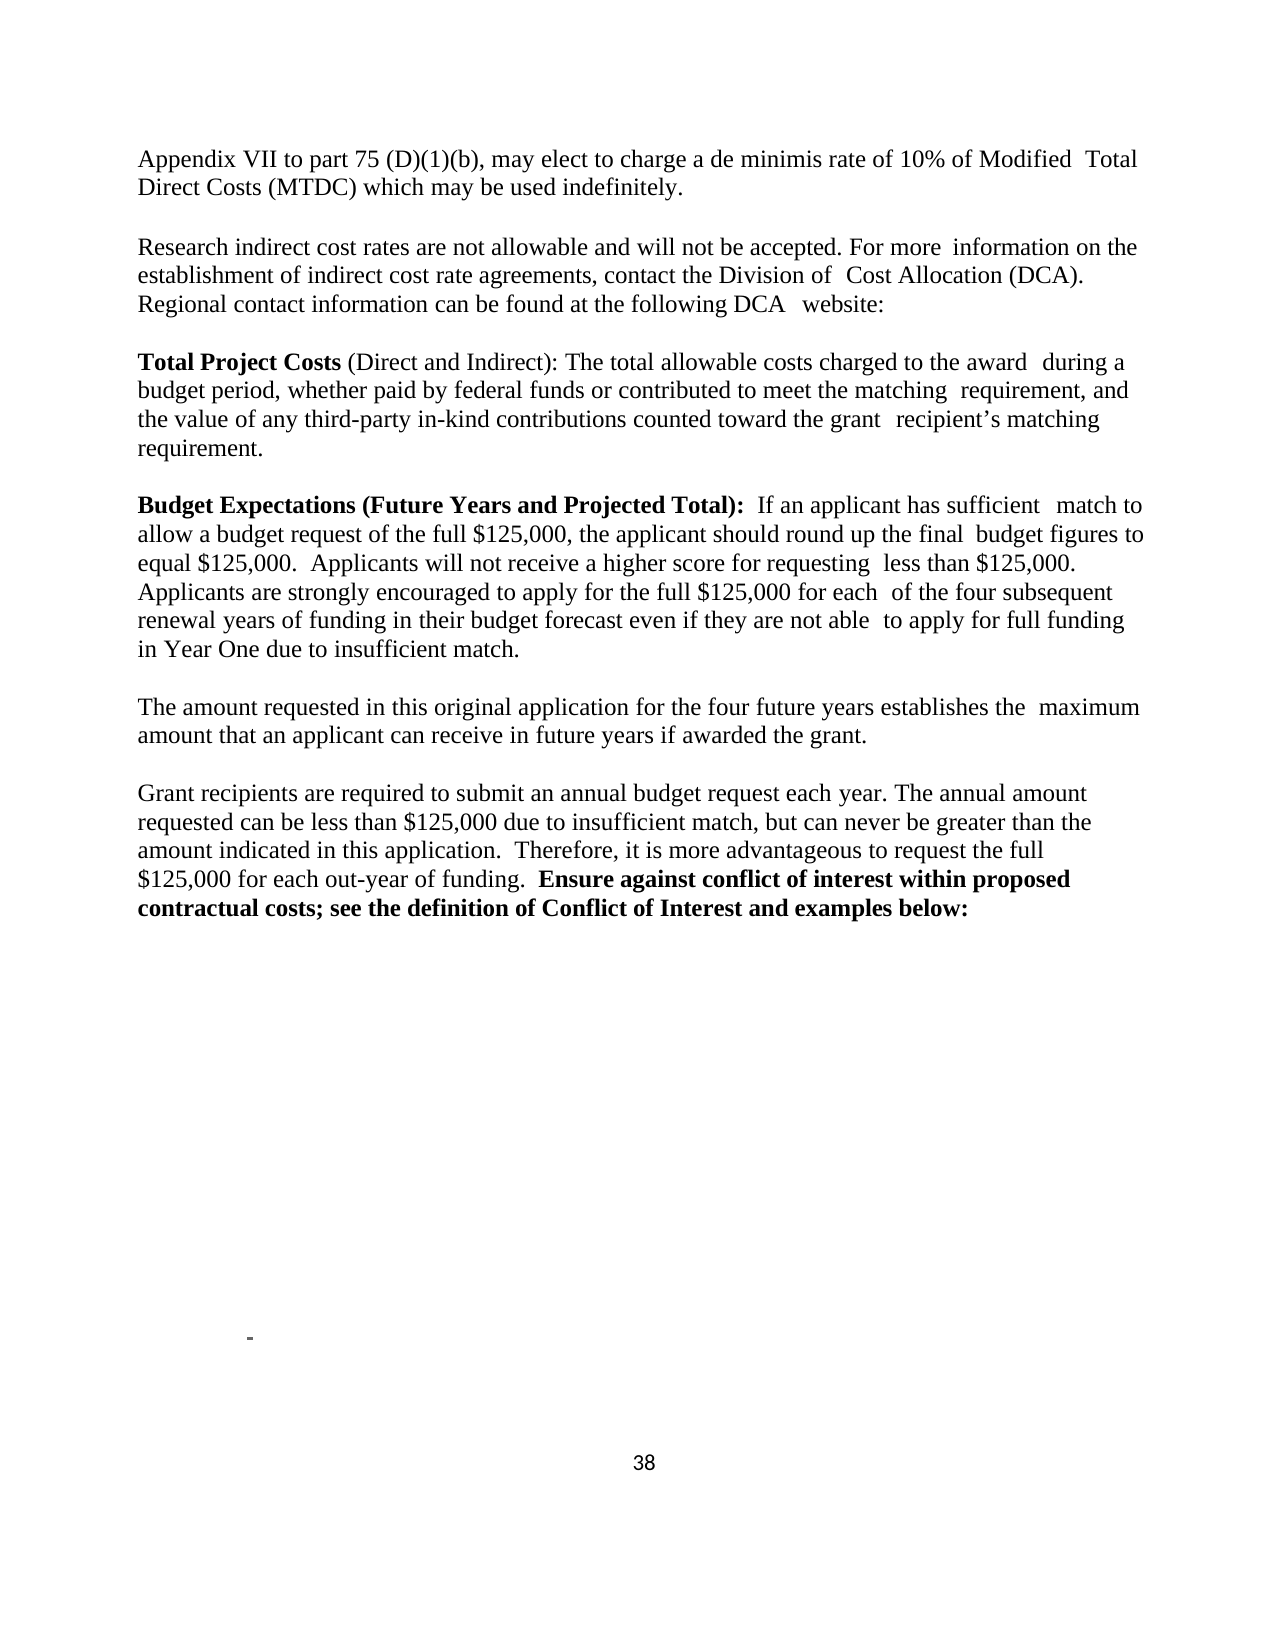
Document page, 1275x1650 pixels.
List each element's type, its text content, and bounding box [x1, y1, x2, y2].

text $125,000 for each out-year of funding. Ensure against conflict of interest within proposed contractual costs; see the definition of Conflict of Interest and examples below: [137, 864, 1150, 922]
text Research indirect cost rates are not allowable and will not be accepted. For more information on the establishment of indirect cost rate agreements, contact the Division of Cost Allocation (DCA). Regional contact information can be found at the following DCA website: [137, 232, 1150, 318]
text The amount requested in this original application for the four future years establishes the maximum amount that an applicant can receive in future years if awarded the grant. [137, 692, 1150, 749]
text Total Project Costs (Direct and Indirect): The total allowable costs charged to the award during a budget period, whether paid by federal funds or contributed to meet the matching requirement, and the value of any third-party in-kind contributions counted toward the grant recipient’s matching requirement. [137, 347, 1150, 462]
text Budget Expectations (Future Years and Projected Total): If an applicant has sufficient match to allow a budget request of the full $125,000, the applicant should round up the final budget figures to equal $125,000. Applicants will not receive a higher score for requesting less than $125,000. Applicants are strongly encouraged to apply for the full $125,000 for each of the four subsequent renewal years of funding in their budget forecast even if they are not able to apply for full funding in Year One due to insufficient match. [137, 491, 1150, 663]
text Grant recipients are required to submit an annual budget request each year. The annual amount requested can be less than $125,000 due to insufficient match, but can never be greater than the amount indicated in this application. Therefore, it is more advantageous to request the full [137, 778, 1150, 864]
text Appendix VII to part 75 (D)(1)(b), may elect to charge a de minimis rate of 10% of Modified Total Direct Costs (MTDC) which may be used indefinitely. [137, 144, 1150, 201]
